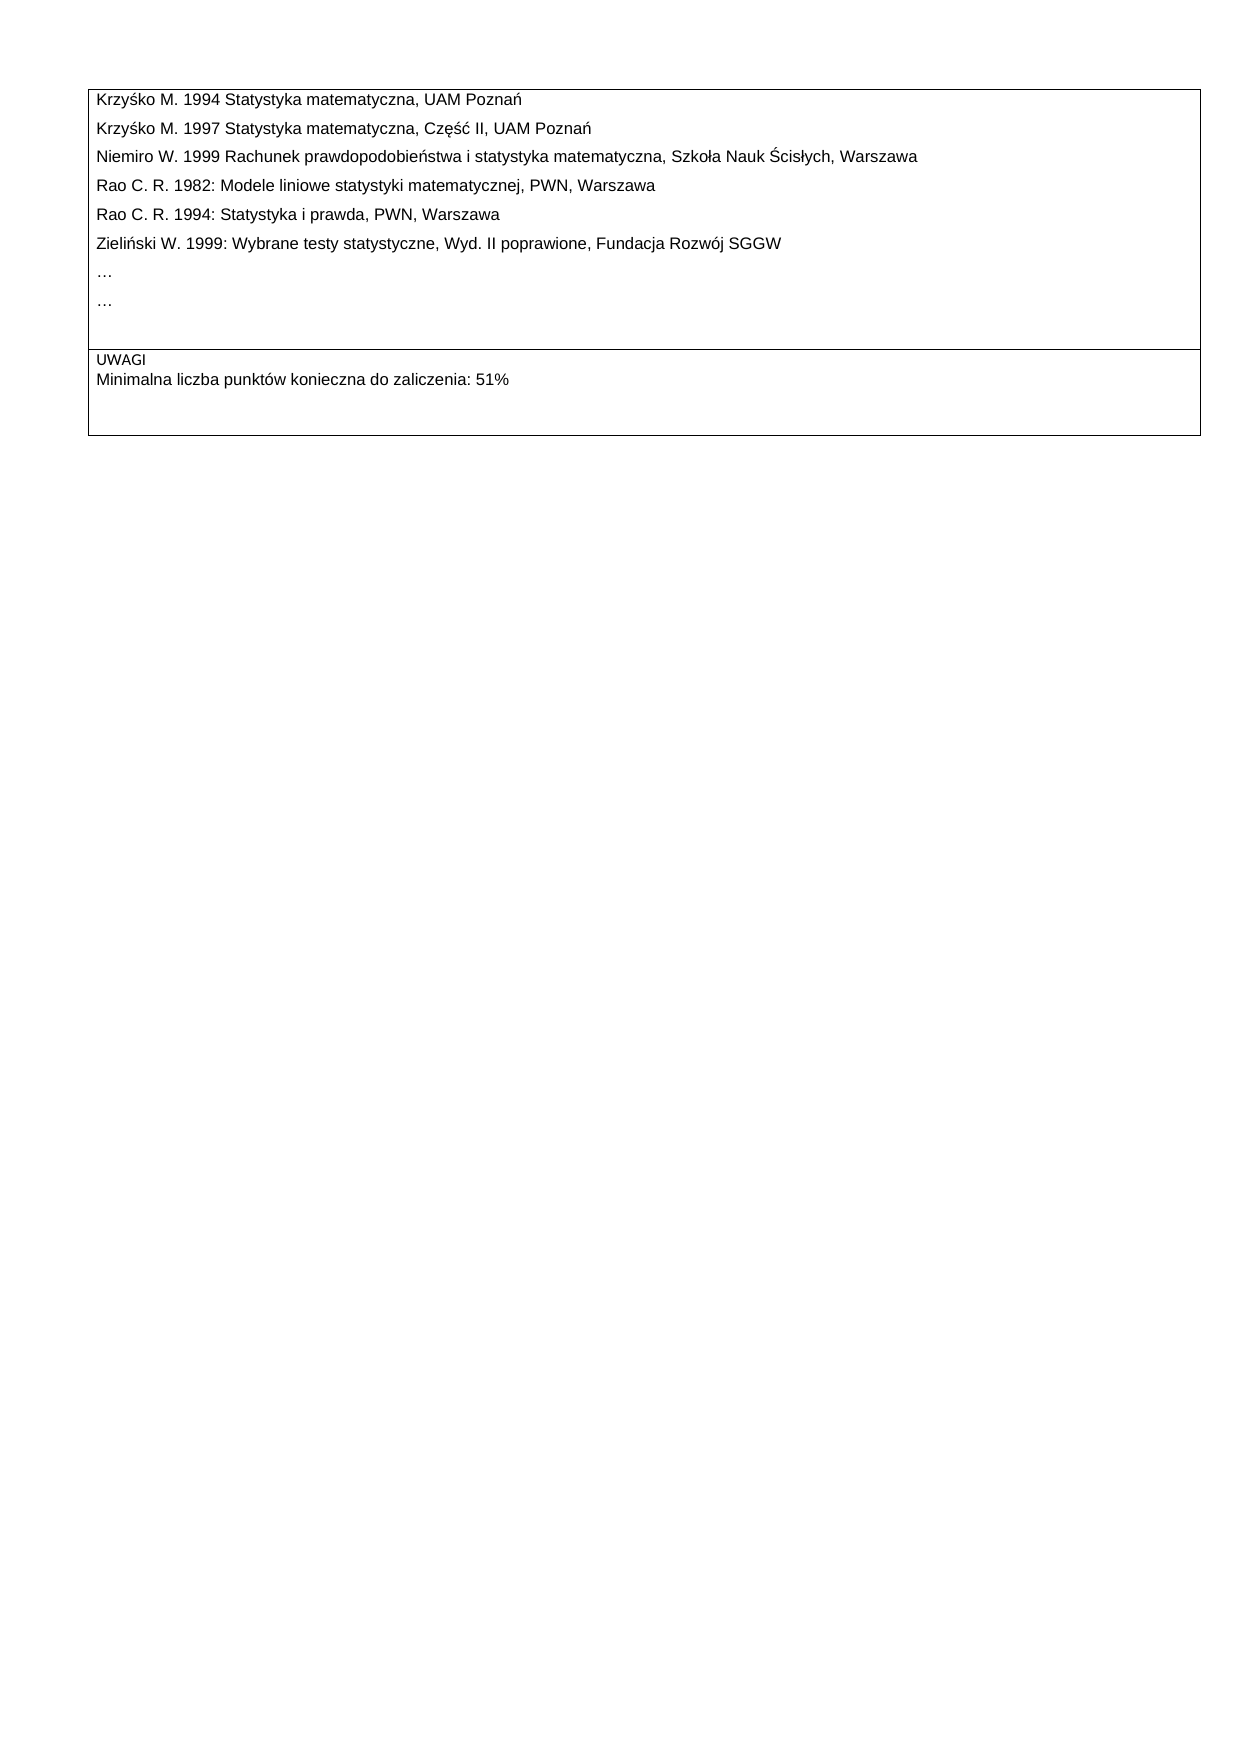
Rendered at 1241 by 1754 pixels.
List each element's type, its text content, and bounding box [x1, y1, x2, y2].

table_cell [89, 90, 1200, 348]
table_cell UWAGI Minimalna liczba punktów konieczna do zaliczenia: 51% [89, 350, 1200, 435]
